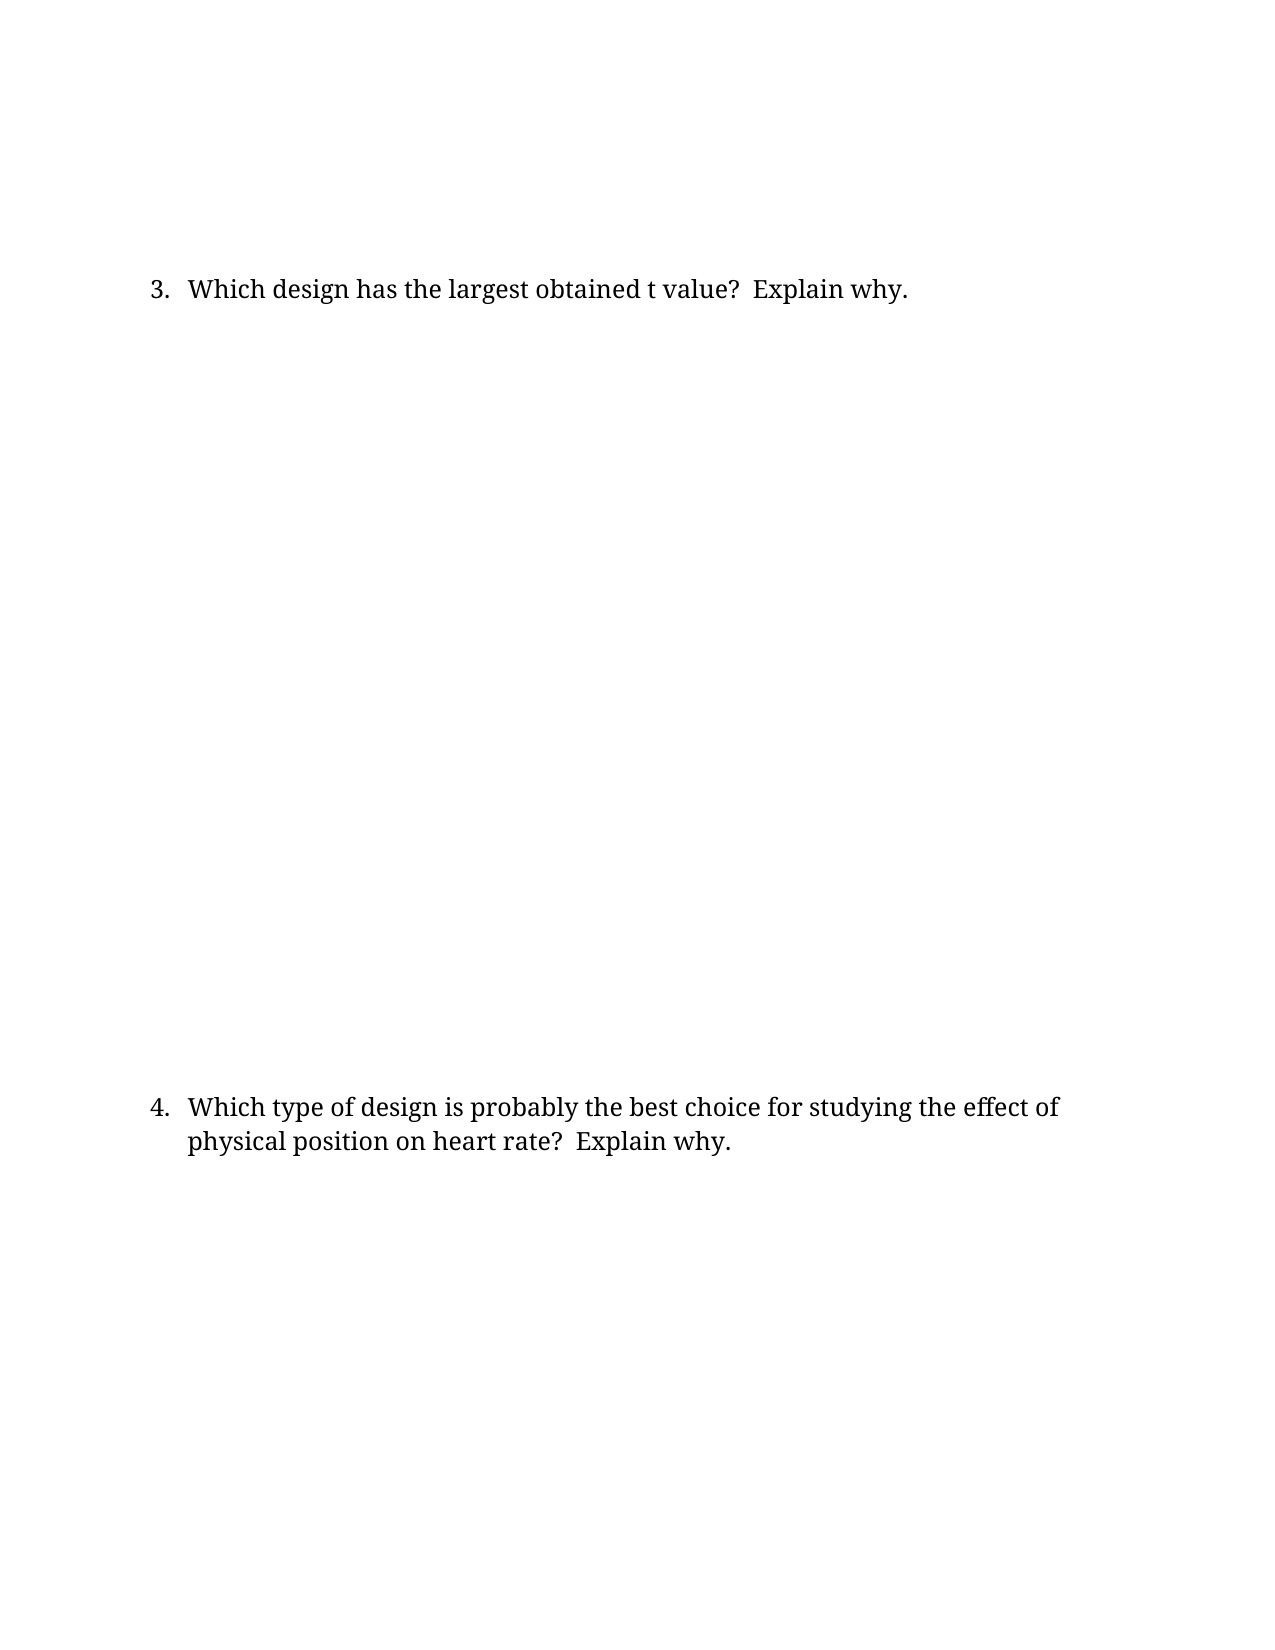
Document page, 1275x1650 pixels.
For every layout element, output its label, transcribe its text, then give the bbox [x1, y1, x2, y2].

list Which type of design is probably the best choice for studying the effect of physical position on heart rate? Explain why. [150, 1089, 1125, 1157]
list Which design has the largest obtained t value? Explain why. [150, 272, 1125, 306]
